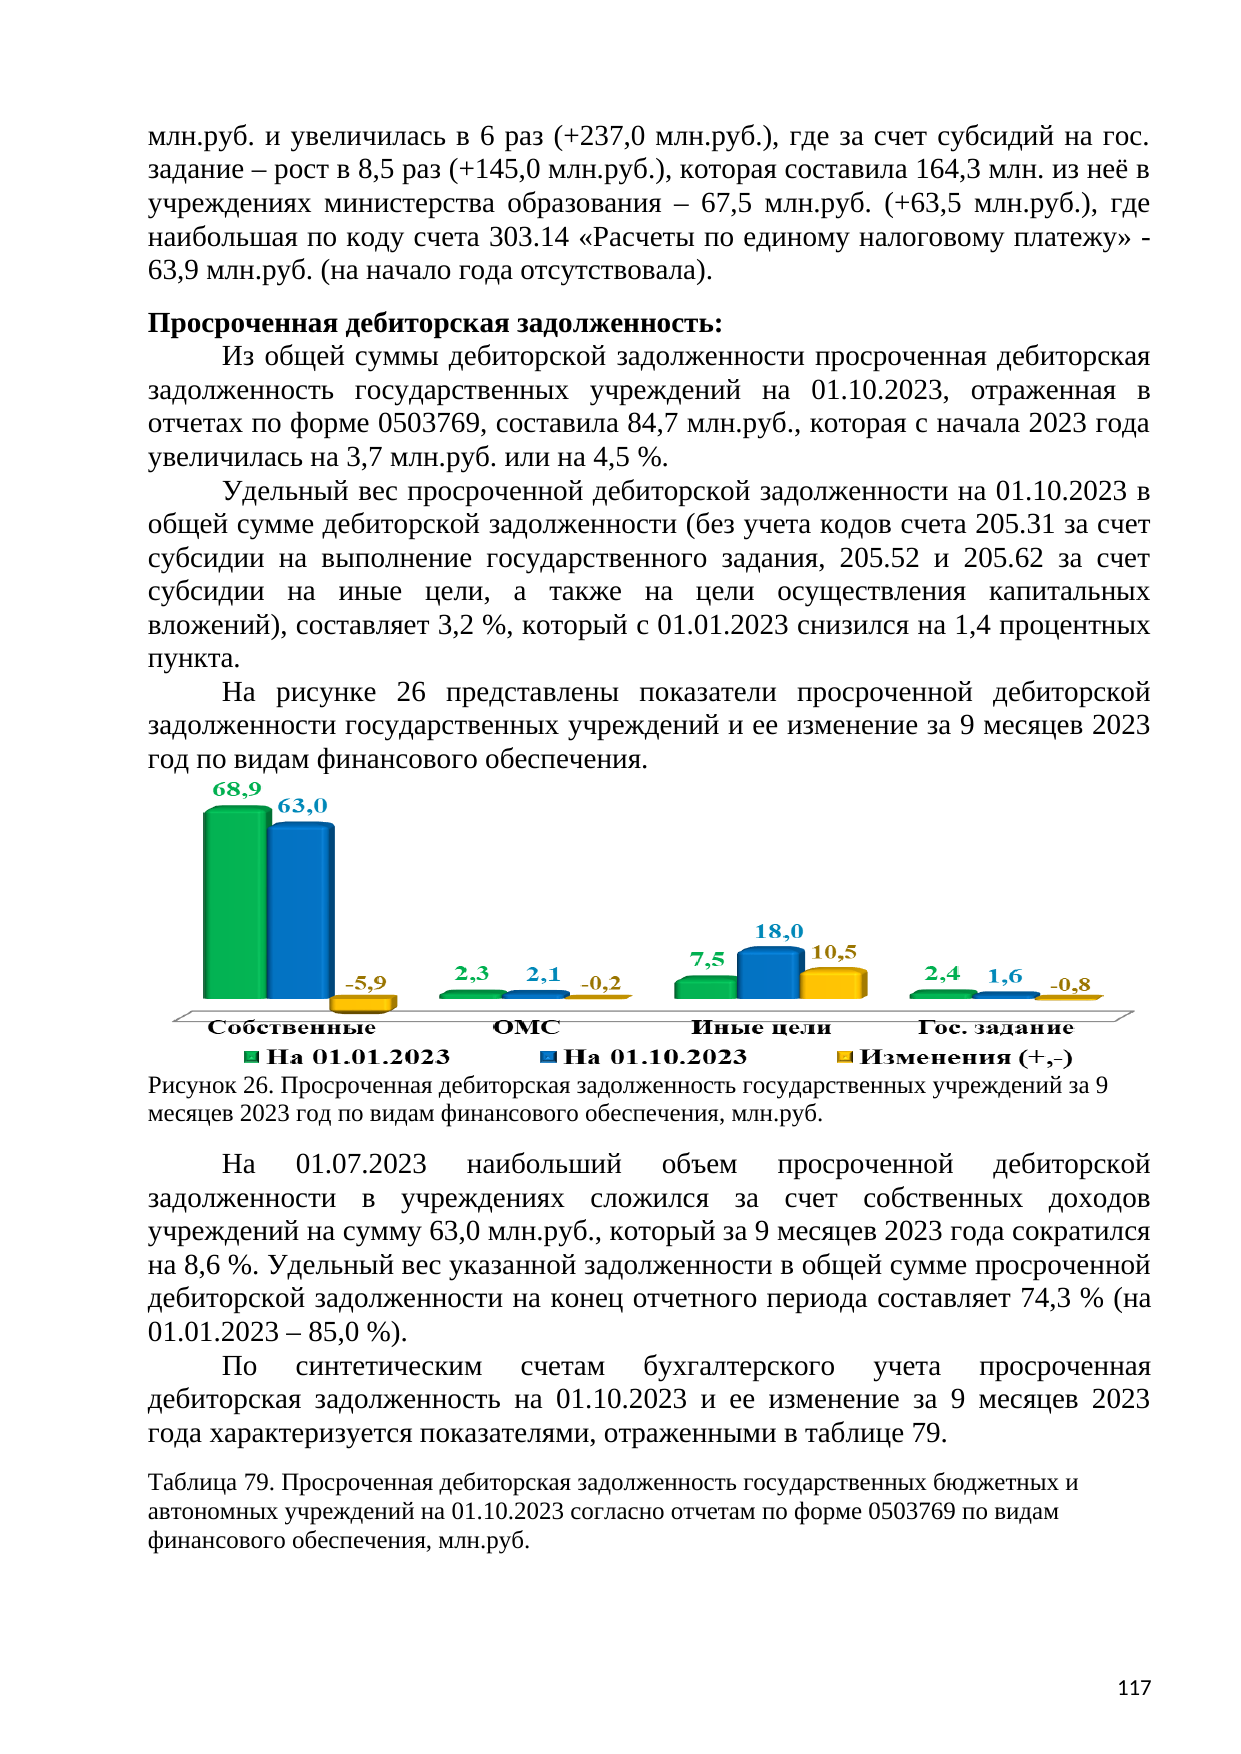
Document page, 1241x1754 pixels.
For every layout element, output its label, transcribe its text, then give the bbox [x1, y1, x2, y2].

text Просроченная дебиторская задолженность: [148, 305, 1152, 338]
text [148, 118, 1152, 286]
text Рисунок 26. Просроченная дебиторская задолженность государственных учреждений за 9 месяцев 2023 год по видам финансового обеспечения, млн.руб. [148, 1070, 1152, 1127]
text Удельный вес просроченной дебиторской задолженности на 01.10.2023 в общей сумме дебиторской задолженности (без учета кодов счета 205.31 за счет субсидии на выполнение государственного задания, 205.52 и 205.62 за счет субсидии на иные цели, а также на цели осуществления капитальных вложений), составляет 3,2 %, который с 01.01.2023 снизился на 1,4 процентных пункта. [148, 473, 1152, 674]
text Таблица 79. Просроченная дебиторская задолженность государственных бюджетных и автономных учреждений на 01.10.2023 согласно отчетам по форме 0503769 по видам финансового обеспечения, млн.руб. [148, 1467, 1152, 1554]
text На 01.07.2023 наибольший объем просроченной дебиторской задолженности в учреждениях сложился за счет собственных доходов учреждений на сумму 63,0 млн.руб., который за 9 месяцев 2023 года сократился на 8,6 %. Удельный вес указанной задолженности в общей сумме просроченной дебиторской задолженности на конец отчетного периода составляет 74,3 % (на 01.01.2023 – 85,0 %). [148, 1146, 1152, 1348]
text На рисунке 26 представлены показатели просроченной дебиторской задолженности государственных учреждений и ее изменение за 9 месяцев 2023 год по видам финансового обеспечения. [148, 674, 1152, 774]
text По синтетическим счетам бухгалтерского учета просроченная дебиторская задолженность на 01.10.2023 и ее изменение за 9 месяцев 2023 года характеризуется показателями, отраженными в таблице 79. [148, 1348, 1152, 1448]
picture [147, 774, 1162, 1070]
text Из общей суммы дебиторской задолженности просроченная дебиторская задолженность государственных учреждений на 01.10.2023, отраженная в отчетах по форме 0503769, составила 84,7 млн.руб., которая с начала 2023 года увеличилась на 3,7 млн.руб. или на 4,5 %. [148, 338, 1152, 473]
